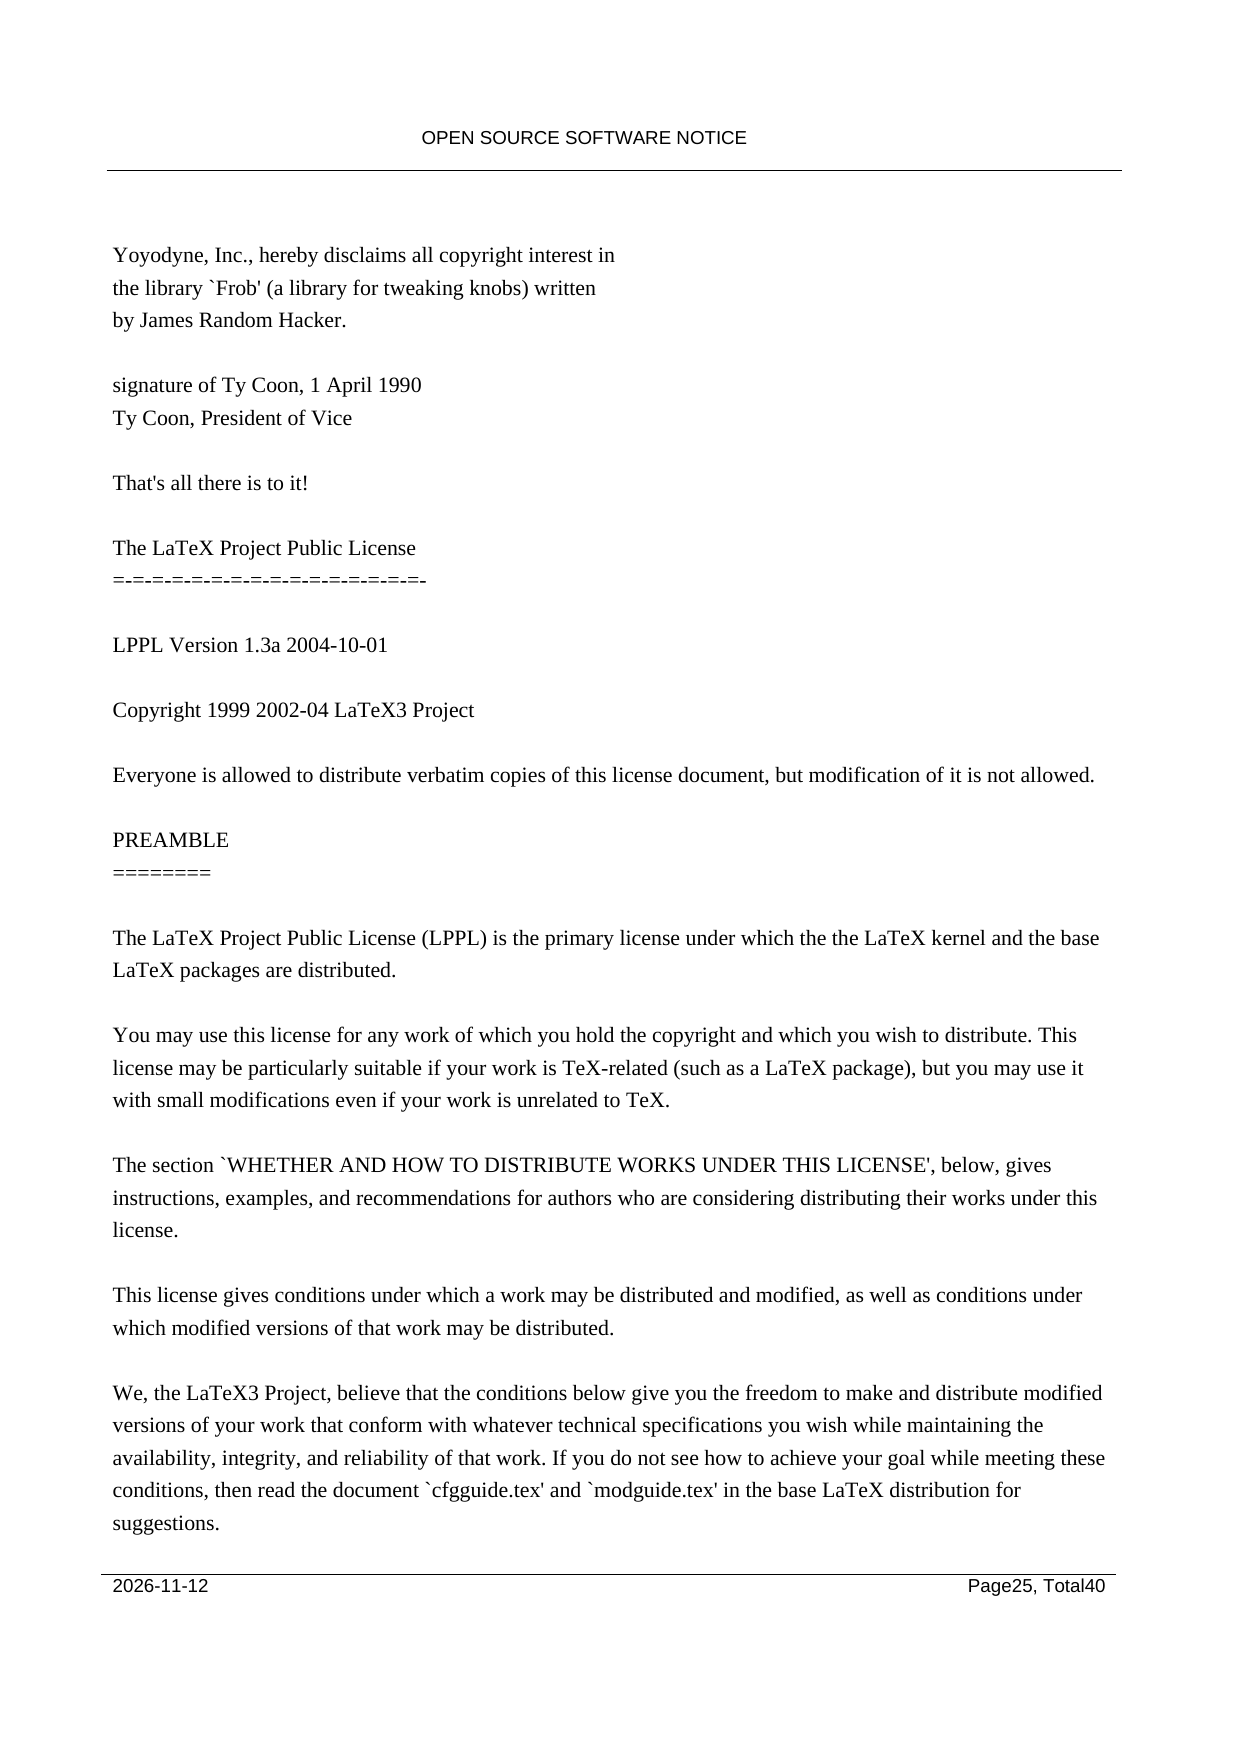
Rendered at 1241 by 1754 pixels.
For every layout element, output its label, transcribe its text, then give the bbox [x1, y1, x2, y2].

text Copyright 1999 2002-04 LaTeX3 Project [112, 694, 1128, 726]
text Everyone is allowed to distribute verbatim copies of this license document, but modification of it is not allowed. [112, 759, 1128, 791]
text PREAMBLE [112, 824, 1128, 856]
text LPPL Version 1.3a 2004-10-01 [112, 629, 1128, 661]
text The LaTeX Project Public License (LPPL) is the primary license under which the the LaTeX kernel and the base LaTeX packages are distributed. [112, 921, 1128, 986]
text We, the LaTeX3 Project, believe that the conditions below give you the freedom to make and distribute modified versions of your work that conform with whatever technical specifications you wish while maintaining the availability, integrity, and reliability of that work. If you do not see how to achieve your goal while meeting these conditions, then read the document `cfgguide.tex' and `modguide.tex' in the base LaTeX distribution for suggestions. [112, 1376, 1128, 1539]
text You may use this license for any work of which you hold the copyright and which you wish to distribute. This license may be particularly suitable if your work is TeX-related (such as a LaTeX package), but you may use it with small modifications even if your work is unrelated to TeX. [112, 1019, 1128, 1116]
text The section `WHETHER AND HOW TO DISTRIBUTE WORKS UNDER THIS LICENSE', below, gives instructions, examples, and recommendations for authors who are considering distributing their works under this license. [112, 1149, 1128, 1246]
text This license gives conditions under which a work may be distributed and modified, as well as conditions under which modified versions of that work may be distributed. [112, 1279, 1128, 1344]
text ======== [112, 856, 1128, 889]
text =-=-=-=-=-=-=-=-=-=-=-=-=-=-=-=- [112, 564, 1128, 596]
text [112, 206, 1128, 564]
